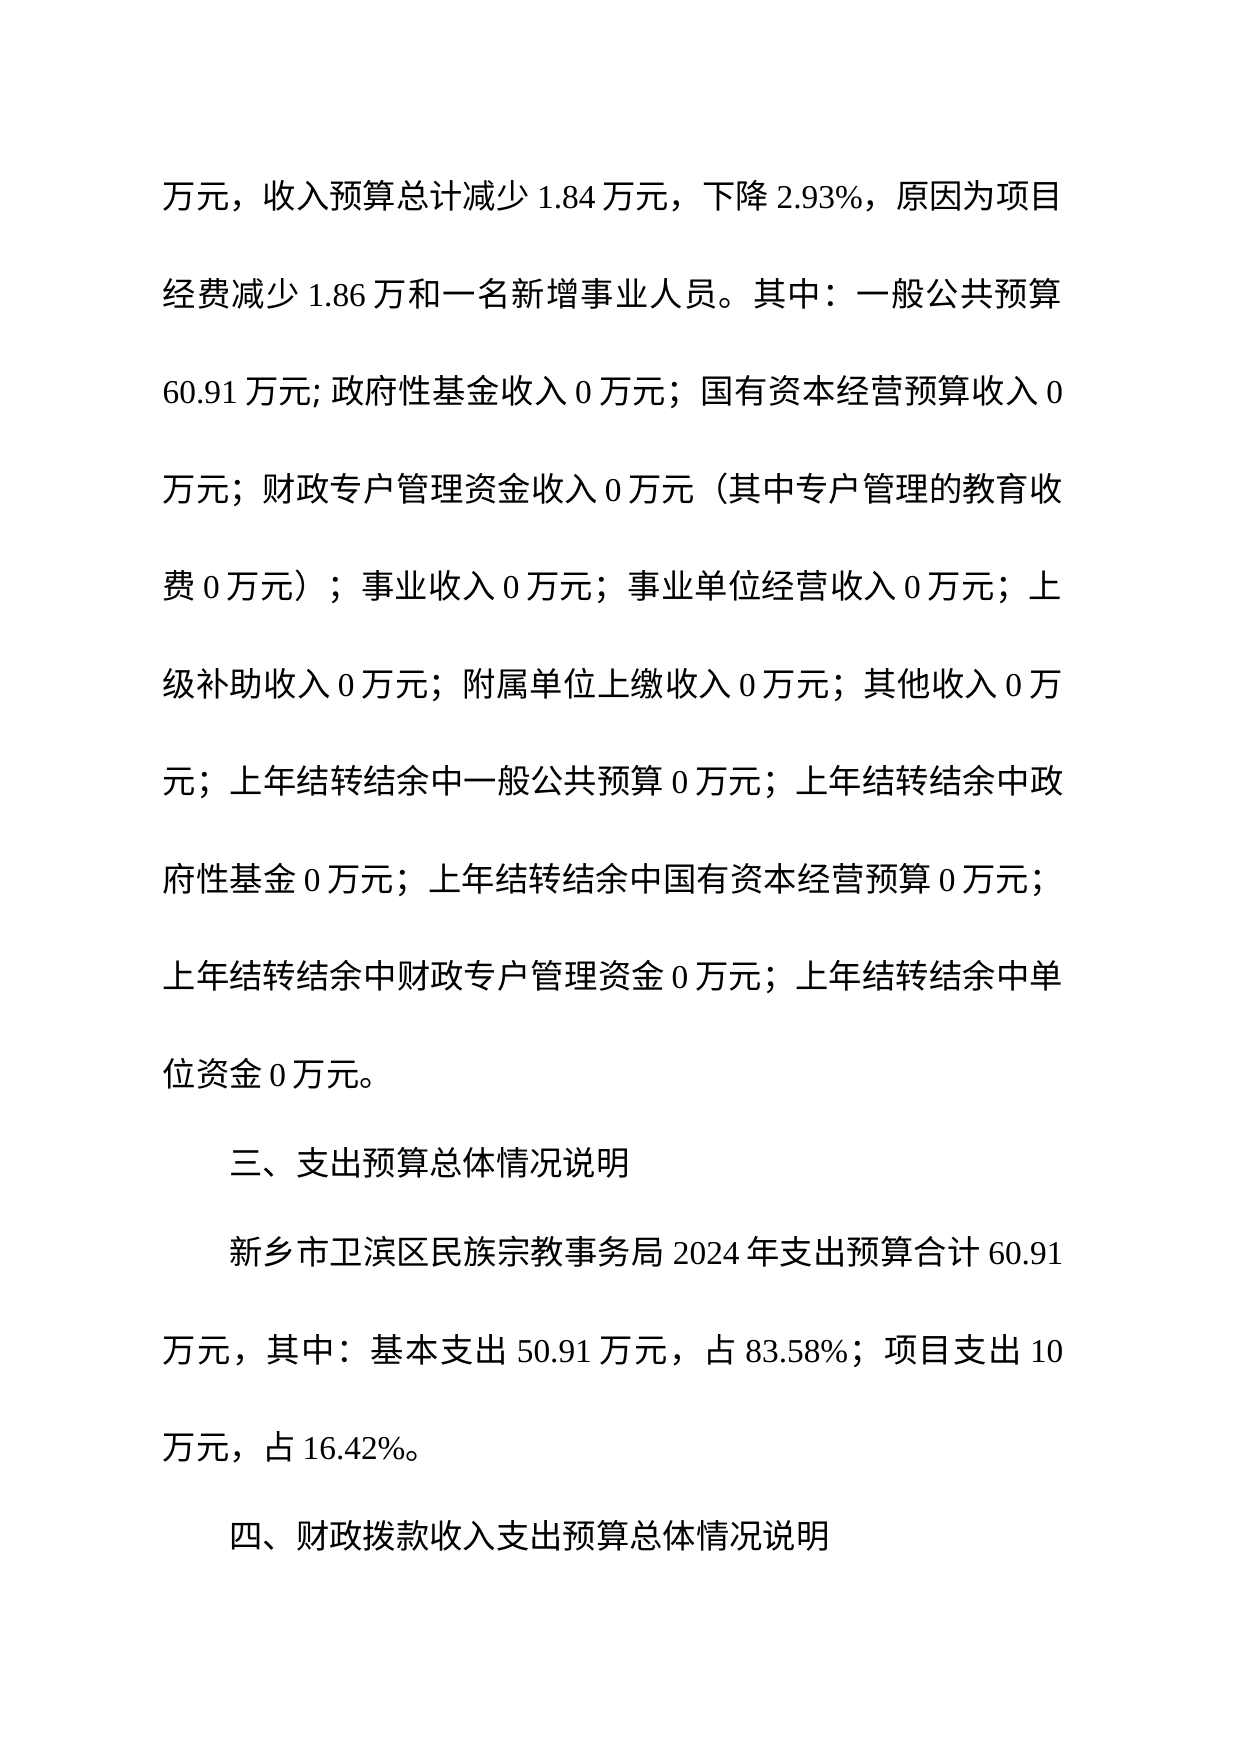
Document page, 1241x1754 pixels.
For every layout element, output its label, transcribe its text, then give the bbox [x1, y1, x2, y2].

text 新乡市卫滨区民族宗教事务局2024年支出预算合计60.91万元，其中：基本支出50.91万元，占83.58%；项目支出10万元，占16.42%。 [162, 1218, 1063, 1478]
text 四、财政拨款收入支出预算总体情况说明 [162, 1502, 1063, 1567]
text 三、支出预算总体情况说明 [162, 1128, 1063, 1193]
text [162, 162, 1063, 1104]
